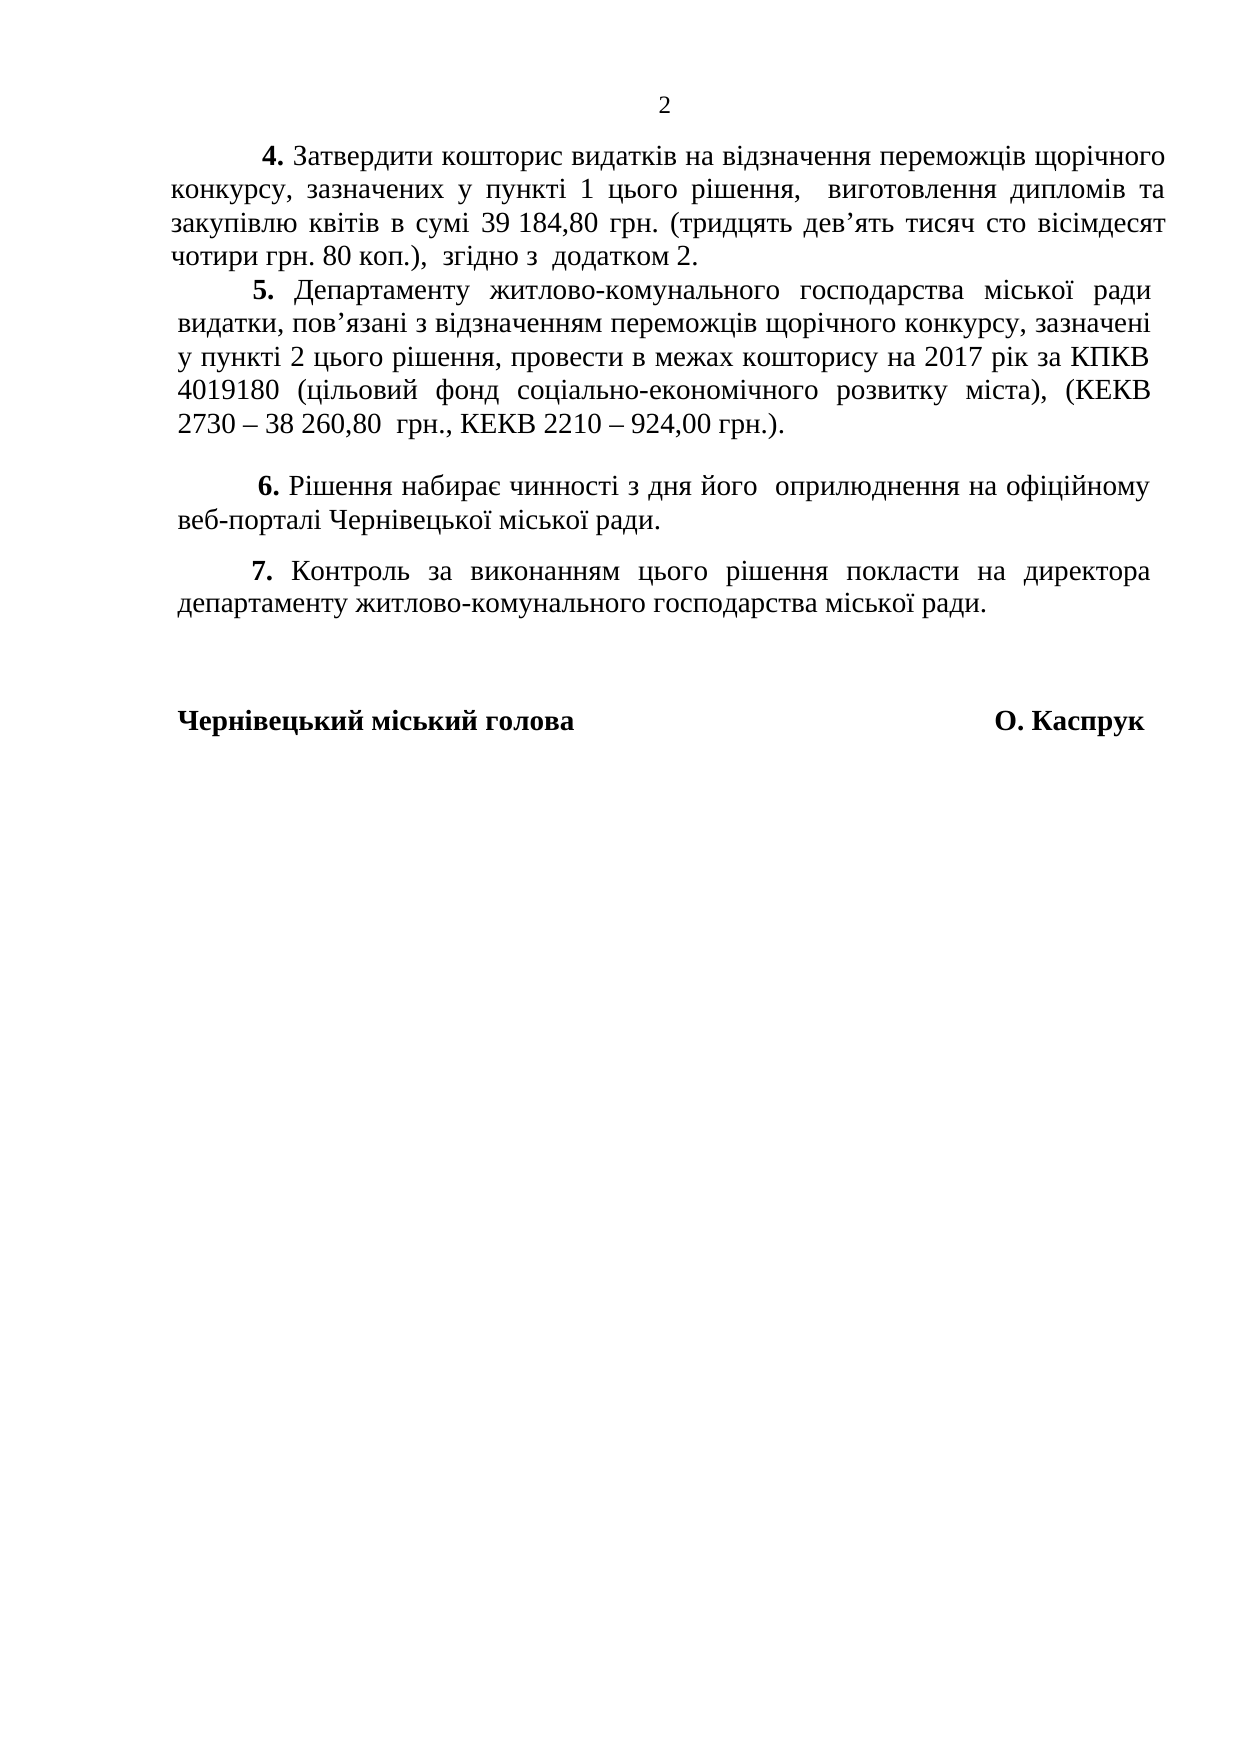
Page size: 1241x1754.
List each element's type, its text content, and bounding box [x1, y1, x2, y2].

text 7. Контроль за виконанням цього рішення покласти на директора департаменту житлово-комунального господарства міської ради. [177, 554, 1152, 618]
text 5. Департаменту житлово-комунального господарства міської ради видатки, пов’язані з відзначенням переможців щорічного конкурсу, зазначені у пункті 2 цього рішення, провести в межах кошторису на 2017 рік за КПКВ 4019180 (цільовий фонд соціально-економічного розвитку міста), (КЕКВ 2730 – 38 260,80 грн., КЕКВ 2210 – 924,00 грн.). [177, 272, 1152, 439]
text 2 [177, 90, 1152, 118]
text Чернівецький міський голова О. Каспрук [177, 703, 1152, 737]
text 4. Затвердити кошторис видатків на відзначення переможців щорічного конкурсу, зазначених у пункті 1 цього рішення, виготовлення дипломів та закупівлю квітів в сумі 39 184,80 грн. (тридцять дев’ять тисяч сто вісімдесят чотири грн. 80 коп.), згідно з додатком 2. [171, 138, 1166, 272]
text 6. Рішення набирає чинності з дня його оприлюднення на офіційному веб-порталі Чернівецької міської ради. [177, 468, 1152, 535]
